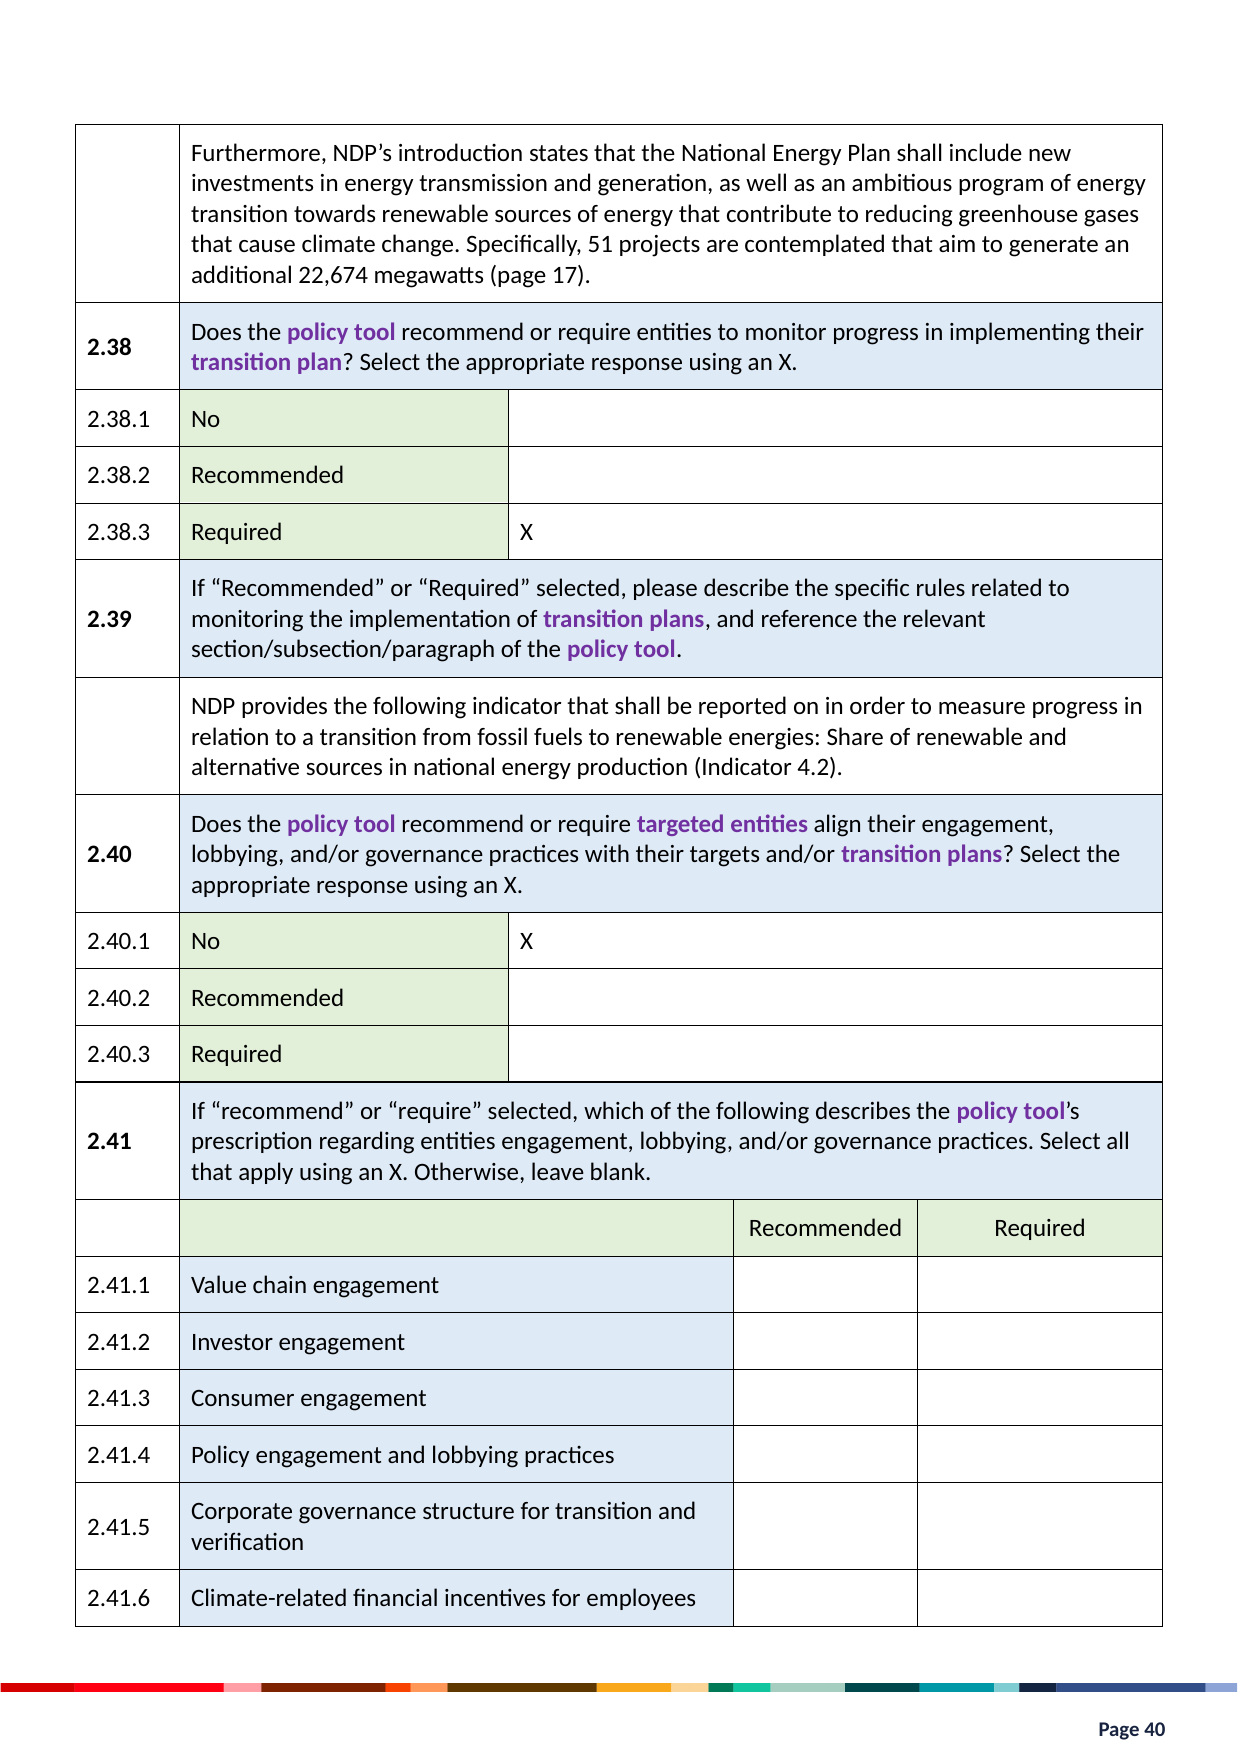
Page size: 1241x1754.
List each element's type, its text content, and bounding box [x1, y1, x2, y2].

table_cell [180, 1200, 733, 1256]
table_cell Recommended [180, 969, 508, 1025]
table_cell 2.41.6 [76, 1570, 179, 1626]
table_cell 2.38.1 [76, 390, 179, 446]
table_cell [734, 1370, 917, 1425]
table_cell 2.41.3 [76, 1370, 179, 1425]
table_cell [76, 1200, 179, 1256]
table_cell NDP provides the following indicator that shall be reported on in order to measure progress in relation to a transition from fossil fuels to renewable energies: Share of renewable and alternative sources in national energy production (Indicator 4.2). [180, 678, 1162, 794]
table_cell Recommended [734, 1200, 917, 1256]
table_cell [509, 1026, 1162, 1081]
table_cell Investor engagement [180, 1313, 733, 1369]
table_cell [509, 390, 1162, 446]
picture [0, 1683, 1236, 1692]
table_cell [918, 1313, 1162, 1369]
table_cell No [180, 390, 508, 446]
table_cell Policy engagement and lobbying practices [180, 1426, 733, 1482]
table_cell [734, 1570, 917, 1626]
table_cell Required [180, 504, 508, 559]
table_cell Required [918, 1200, 1162, 1256]
table_cell Corporate governance structure for transition and verification [180, 1483, 733, 1569]
table_cell 2.41.1 [76, 1257, 179, 1312]
table_cell Consumer engagement [180, 1370, 733, 1425]
table_cell 2.41.5 [76, 1483, 179, 1569]
table_cell [76, 125, 179, 302]
table_cell 2.41.4 [76, 1426, 179, 1482]
table_cell [918, 1483, 1162, 1569]
table_cell [76, 678, 179, 794]
table_cell Does the policy tool recommend or require targeted entities align their engagement, lobbying, and/or governance practices with their targets and/or transition plans? Select the appropriate response using an X. [180, 795, 1162, 912]
table_cell 2.40.2 [76, 969, 179, 1025]
table_cell [734, 1483, 917, 1569]
table_cell Recommended [180, 447, 508, 502]
table_cell [734, 1313, 917, 1369]
table_cell [734, 1257, 917, 1312]
table_cell Value chain engagement [180, 1257, 733, 1312]
table_cell [918, 1257, 1162, 1312]
table_cell If “Recommended” or “Required” selected, please describe the specific rules related to monitoring the implementation of transition plans, and reference the relevant section/subsection/paragraph of the policy tool. [180, 560, 1162, 677]
table_cell 2.41 [76, 1083, 179, 1199]
table_cell X [509, 913, 1162, 968]
table_cell [918, 1370, 1162, 1425]
table_cell 2.39 [76, 560, 179, 677]
table_cell 2.41.2 [76, 1313, 179, 1369]
table_cell 2.38.2 [76, 447, 179, 502]
table_cell Required [180, 1026, 508, 1081]
table_cell 2.38 [76, 303, 179, 389]
table_cell [918, 1426, 1162, 1482]
table_cell [509, 447, 1162, 502]
table_cell If “recommend” or “require” selected, which of the following describes the policy tool’s prescription regarding entities engagement, lobbying, and/or governance practices. Select all that apply using an X. Otherwise, leave blank. [180, 1083, 1162, 1199]
table_cell Does the policy tool recommend or require entities to monitor progress in implementing their transition plan? Select the appropriate response using an X. [180, 303, 1162, 389]
table_cell [918, 1570, 1162, 1626]
table_cell 2.38.3 [76, 504, 179, 559]
table_cell X [509, 504, 1162, 559]
table_cell 2.40.1 [76, 913, 179, 968]
table_cell [734, 1426, 917, 1482]
table_cell No [180, 913, 508, 968]
table_cell 2.40 [76, 795, 179, 912]
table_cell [180, 125, 1162, 302]
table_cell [180, 1570, 733, 1626]
table_cell 2.40.3 [76, 1026, 179, 1081]
table_cell [509, 969, 1162, 1025]
